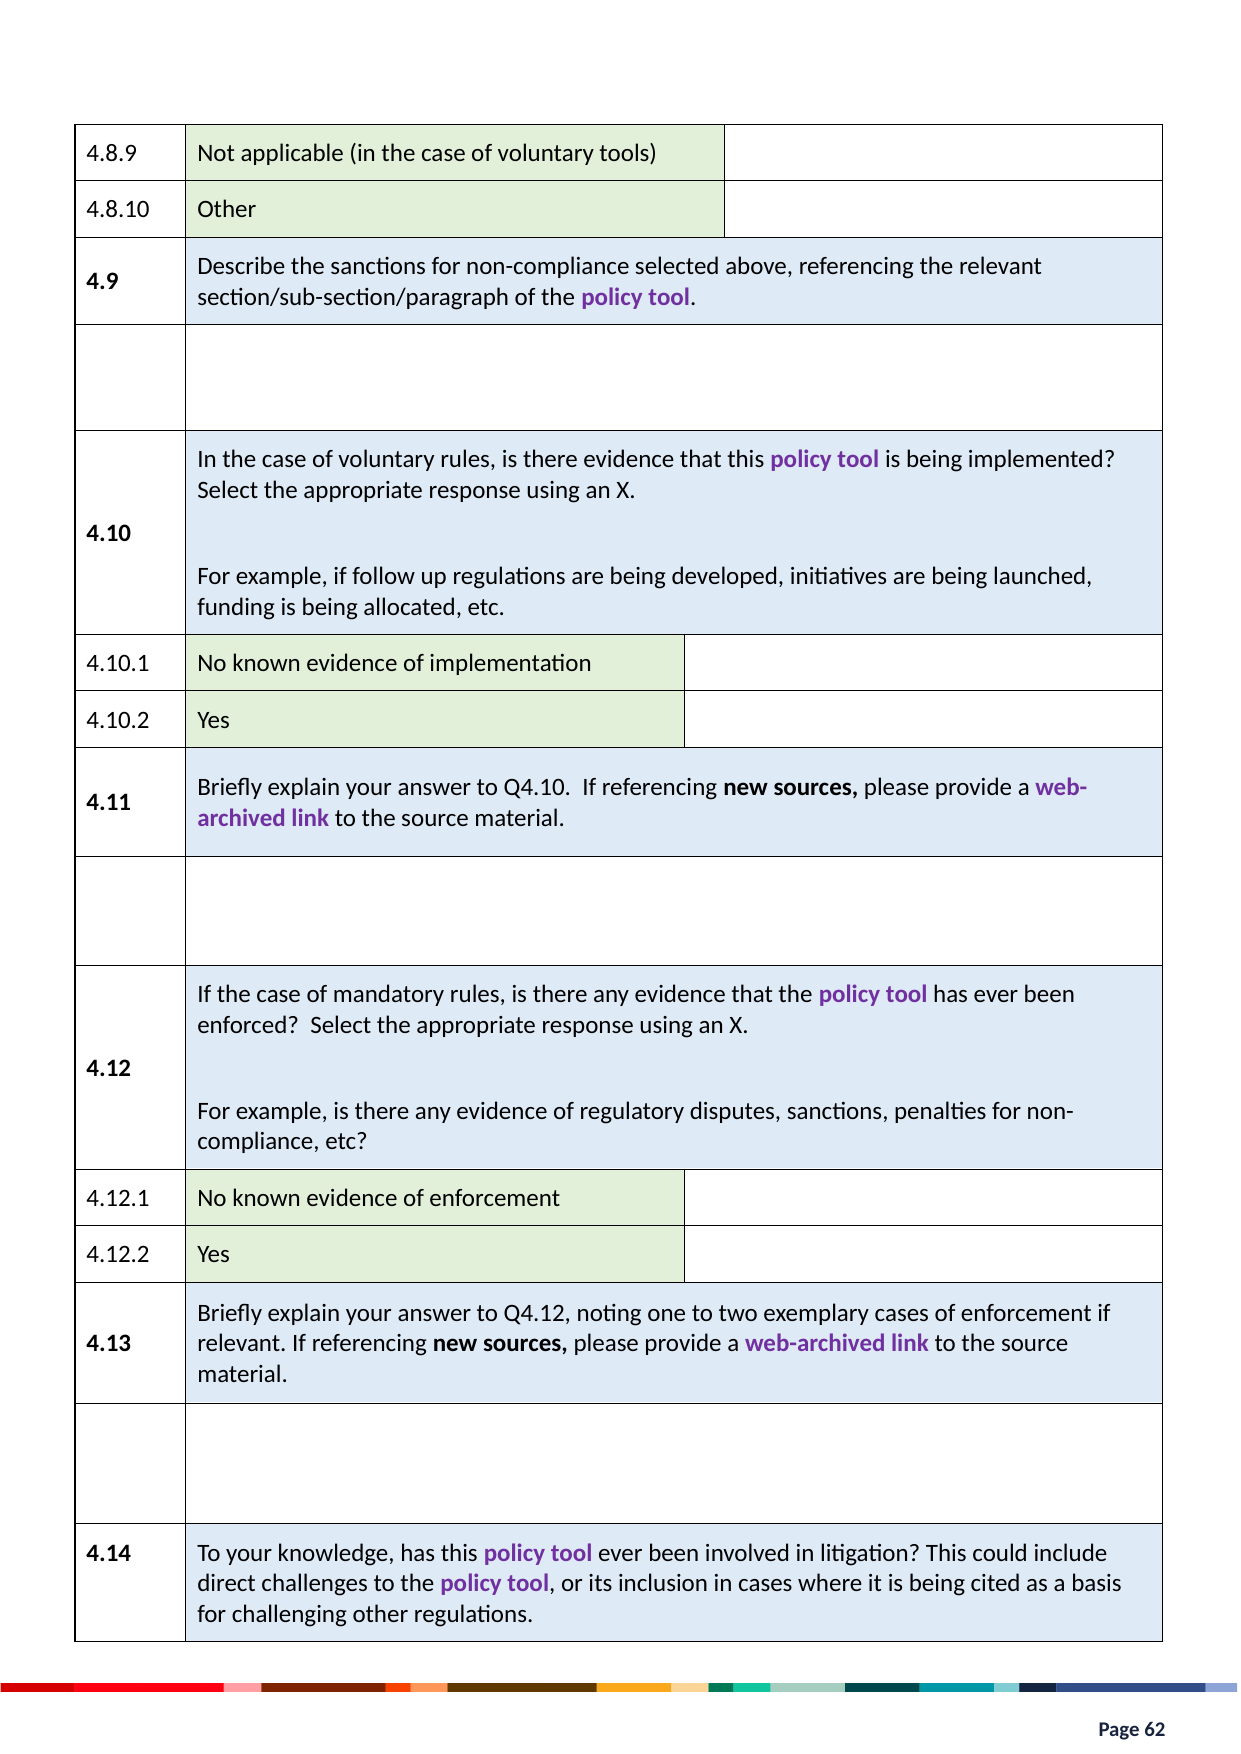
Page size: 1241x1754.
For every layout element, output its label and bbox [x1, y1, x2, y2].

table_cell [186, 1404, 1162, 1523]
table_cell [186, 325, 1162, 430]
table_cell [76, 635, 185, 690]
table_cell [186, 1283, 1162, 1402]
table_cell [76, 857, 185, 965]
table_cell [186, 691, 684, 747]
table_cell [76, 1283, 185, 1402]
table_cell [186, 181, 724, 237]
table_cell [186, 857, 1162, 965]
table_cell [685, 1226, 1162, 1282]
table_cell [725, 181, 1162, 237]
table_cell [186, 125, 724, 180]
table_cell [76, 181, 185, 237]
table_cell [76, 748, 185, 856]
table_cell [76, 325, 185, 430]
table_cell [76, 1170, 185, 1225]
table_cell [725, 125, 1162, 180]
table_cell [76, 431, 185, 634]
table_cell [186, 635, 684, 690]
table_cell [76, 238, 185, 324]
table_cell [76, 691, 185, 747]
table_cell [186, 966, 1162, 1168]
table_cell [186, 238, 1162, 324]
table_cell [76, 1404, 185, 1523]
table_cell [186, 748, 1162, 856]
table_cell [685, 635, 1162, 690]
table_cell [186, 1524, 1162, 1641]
picture [0, 1683, 1236, 1692]
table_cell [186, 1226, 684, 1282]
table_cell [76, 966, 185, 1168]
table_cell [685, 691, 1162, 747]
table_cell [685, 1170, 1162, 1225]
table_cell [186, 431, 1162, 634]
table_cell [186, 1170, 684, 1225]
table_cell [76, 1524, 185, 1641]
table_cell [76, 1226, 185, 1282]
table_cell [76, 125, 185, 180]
